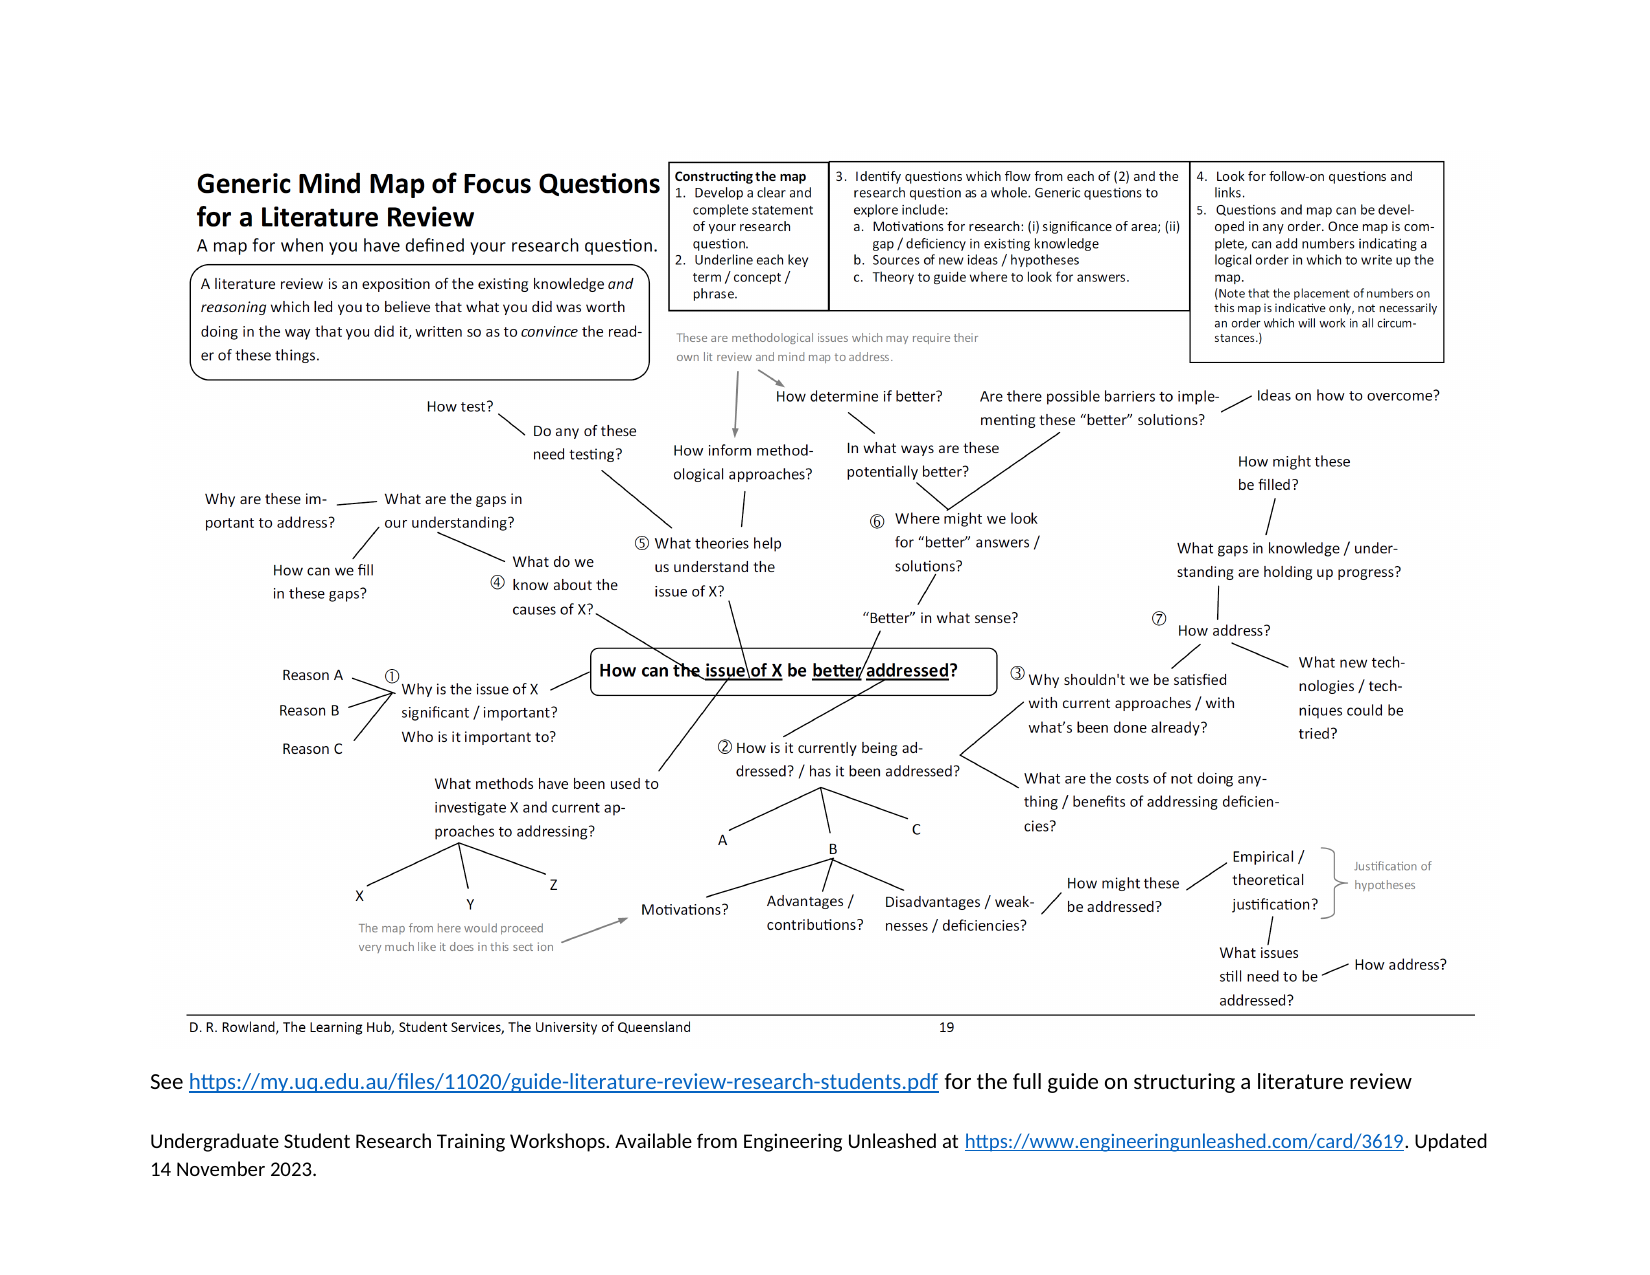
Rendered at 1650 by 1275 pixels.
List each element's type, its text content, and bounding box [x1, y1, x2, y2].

text See https://my.uq.edu.au/files/11020/guide-literature-review-research-students.pdf for the full guide on structuring a literature review [150, 1067, 1500, 1095]
